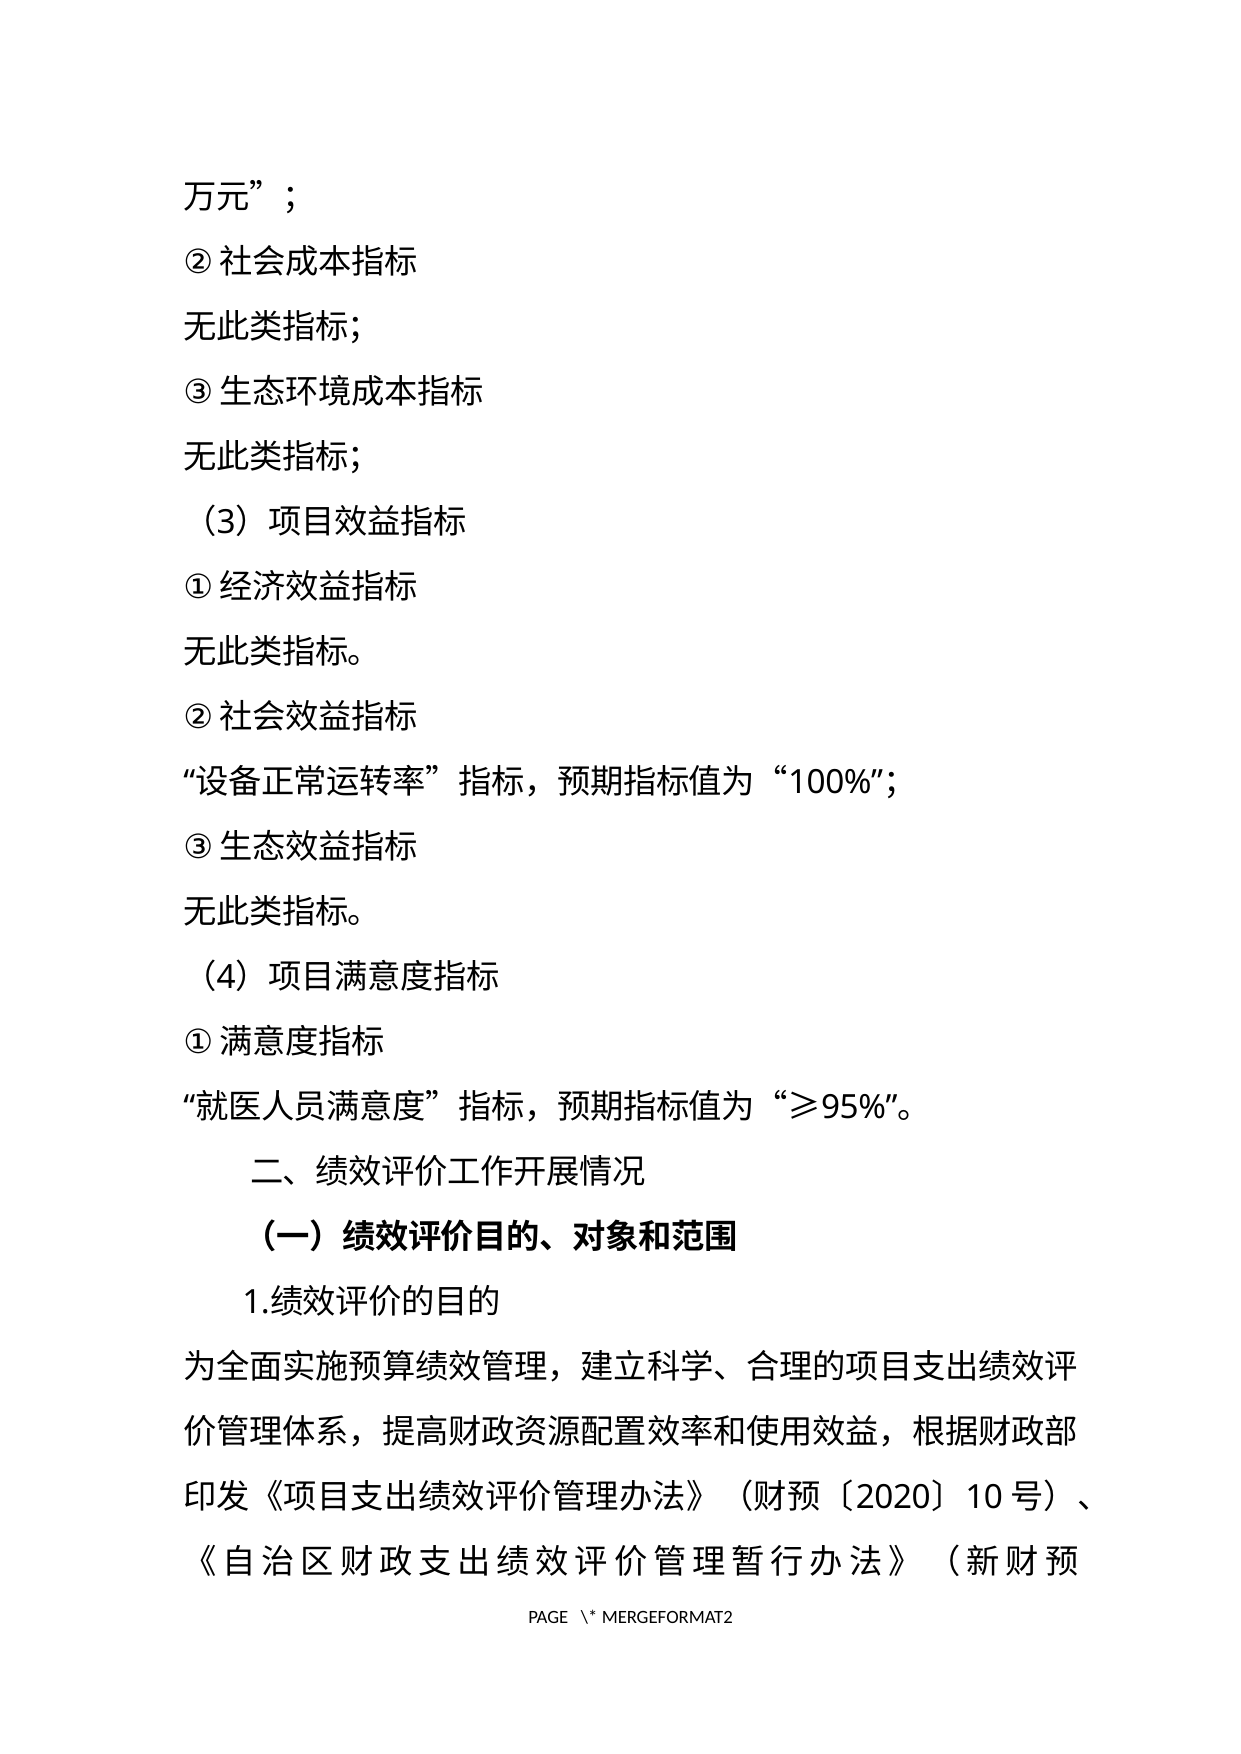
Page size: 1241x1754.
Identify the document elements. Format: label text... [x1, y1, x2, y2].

text （一）绩效评价目的、对象和范围 [183, 1202, 1078, 1267]
text 二、绩效评价工作开展情况 [183, 1137, 1078, 1202]
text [183, 162, 1078, 1137]
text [183, 1267, 1078, 1592]
